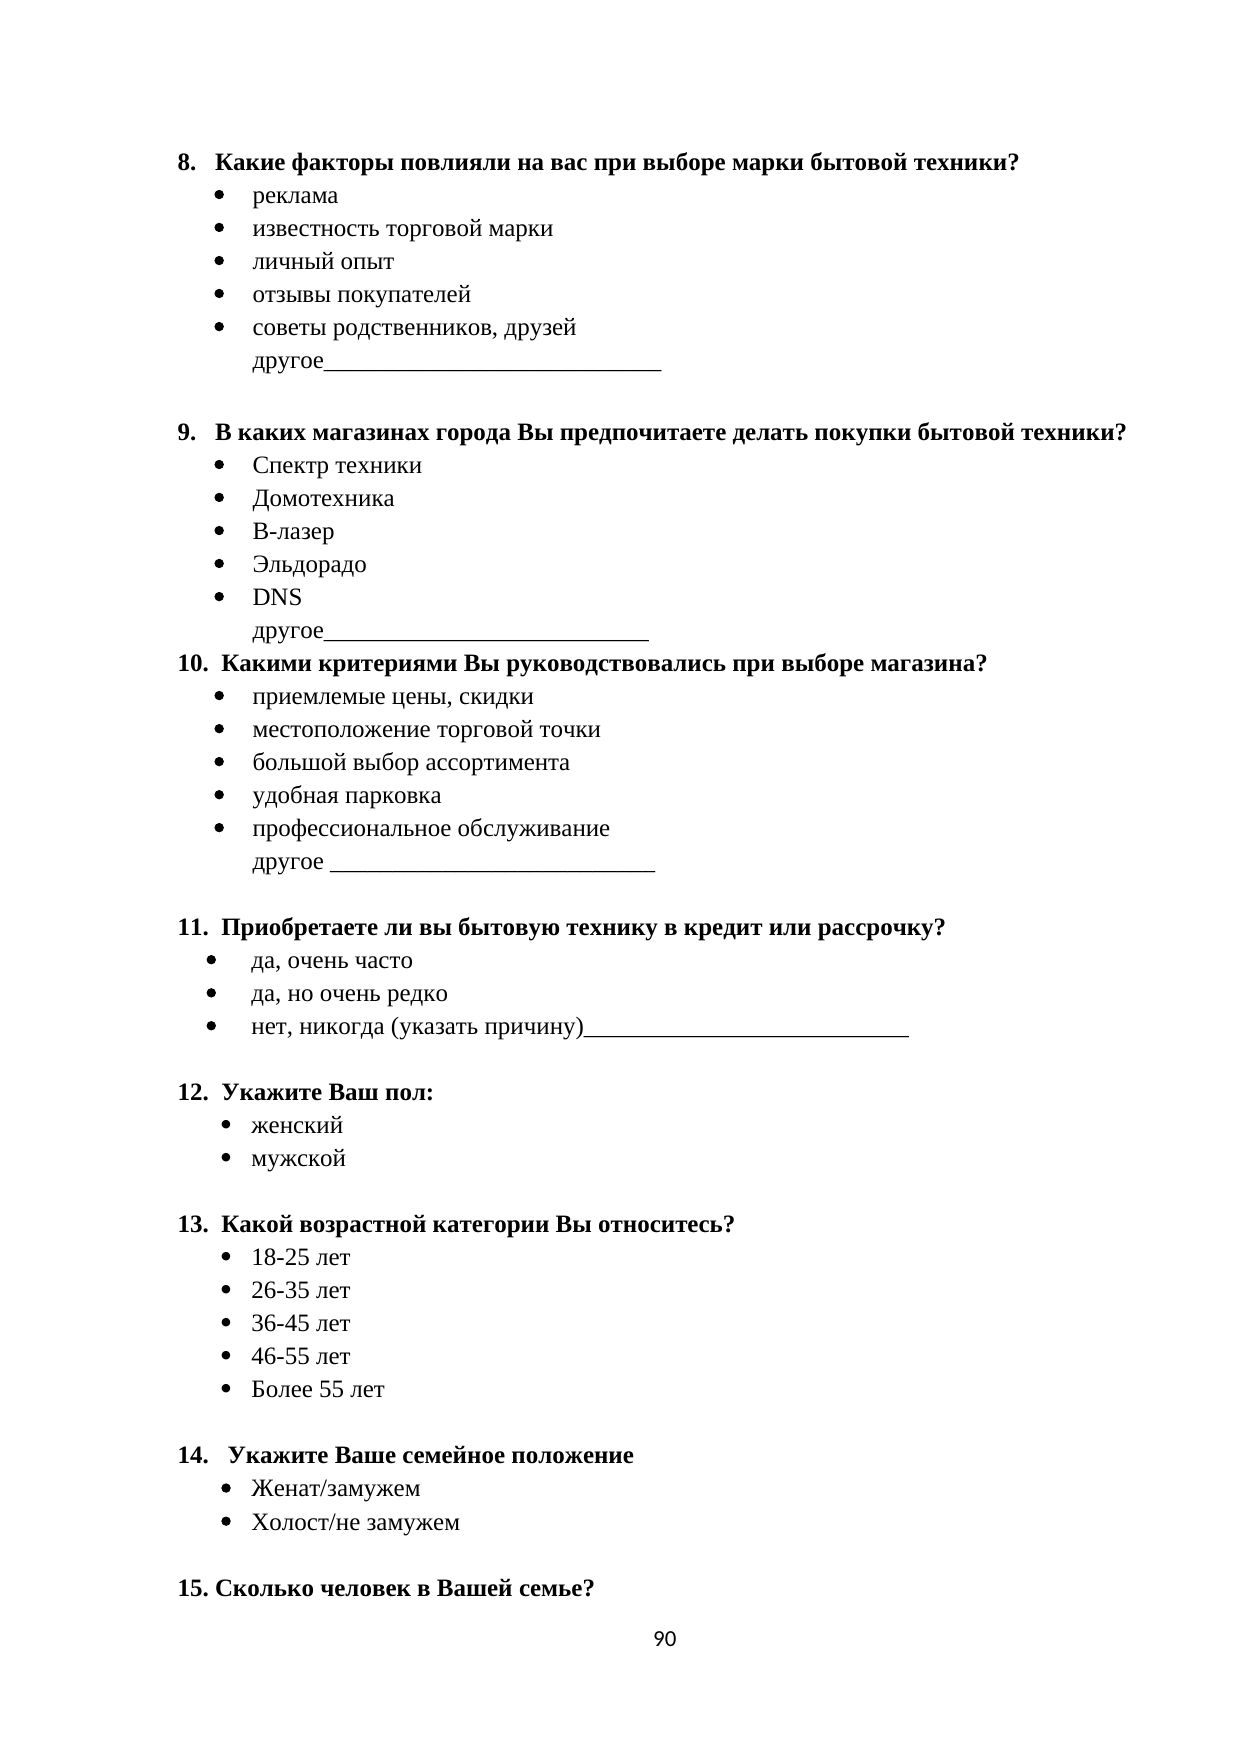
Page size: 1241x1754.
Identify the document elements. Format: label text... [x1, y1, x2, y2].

list личный опыт [215, 246, 1181, 275]
list профессиональное обслуживание [215, 813, 1181, 842]
list Холост/не замужем [222, 1507, 1181, 1535]
list 18-25 лет [222, 1242, 1181, 1271]
list женский [222, 1110, 1181, 1139]
list Эльдорадо [215, 549, 1181, 578]
list Какой возрастной категории Вы относитесь? [177, 1209, 1181, 1238]
list 36-45 лет [222, 1308, 1181, 1337]
list да, очень часто [207, 945, 1181, 974]
list DNS [215, 582, 1181, 611]
list Укажите Ваше семейное положение [177, 1441, 1181, 1469]
list Домотехника [215, 483, 1181, 512]
list Приобретаете ли вы бытовую технику в кредит или рассрочку? [177, 912, 1181, 941]
list реклама [215, 180, 1181, 209]
list приемлемые цены, скидки [215, 681, 1181, 710]
list Спектр техники [215, 450, 1181, 479]
list отзывы покупателей [215, 279, 1181, 308]
list Какими критериями Вы руководствовались при выборе магазина? [177, 648, 1181, 677]
list Более 55 лет [222, 1374, 1181, 1403]
list нет, никогда (указать причину)__________________________ [207, 1011, 1181, 1040]
list мужской [222, 1143, 1181, 1172]
list советы родственников, друзей [215, 312, 1181, 341]
list Укажите Ваш пол: [177, 1077, 1181, 1106]
list Какие факторы повлияли на вас при выборе марки бытовой техники? [177, 147, 1181, 176]
list Женат/замужем [222, 1473, 1181, 1502]
list большой выбор ассортимента [215, 747, 1181, 776]
list 26-35 лет [222, 1275, 1181, 1304]
list 46-55 лет [222, 1341, 1181, 1370]
list удобная парковка [215, 780, 1181, 809]
text другое__________________________ [215, 615, 1181, 644]
list другое __________________________ [252, 846, 1181, 875]
list другое___________________________ [252, 345, 1181, 374]
list В каких магазинах города Вы предпочитаете делать покупки бытовой техники? [177, 417, 1181, 446]
list Сколько человек в Вашей семье? [177, 1573, 1181, 1601]
list известность торговой марки [215, 213, 1181, 242]
list местоположение торговой точки [215, 714, 1181, 743]
list В-лазер [215, 516, 1181, 545]
list да, но очень редко [207, 978, 1181, 1007]
